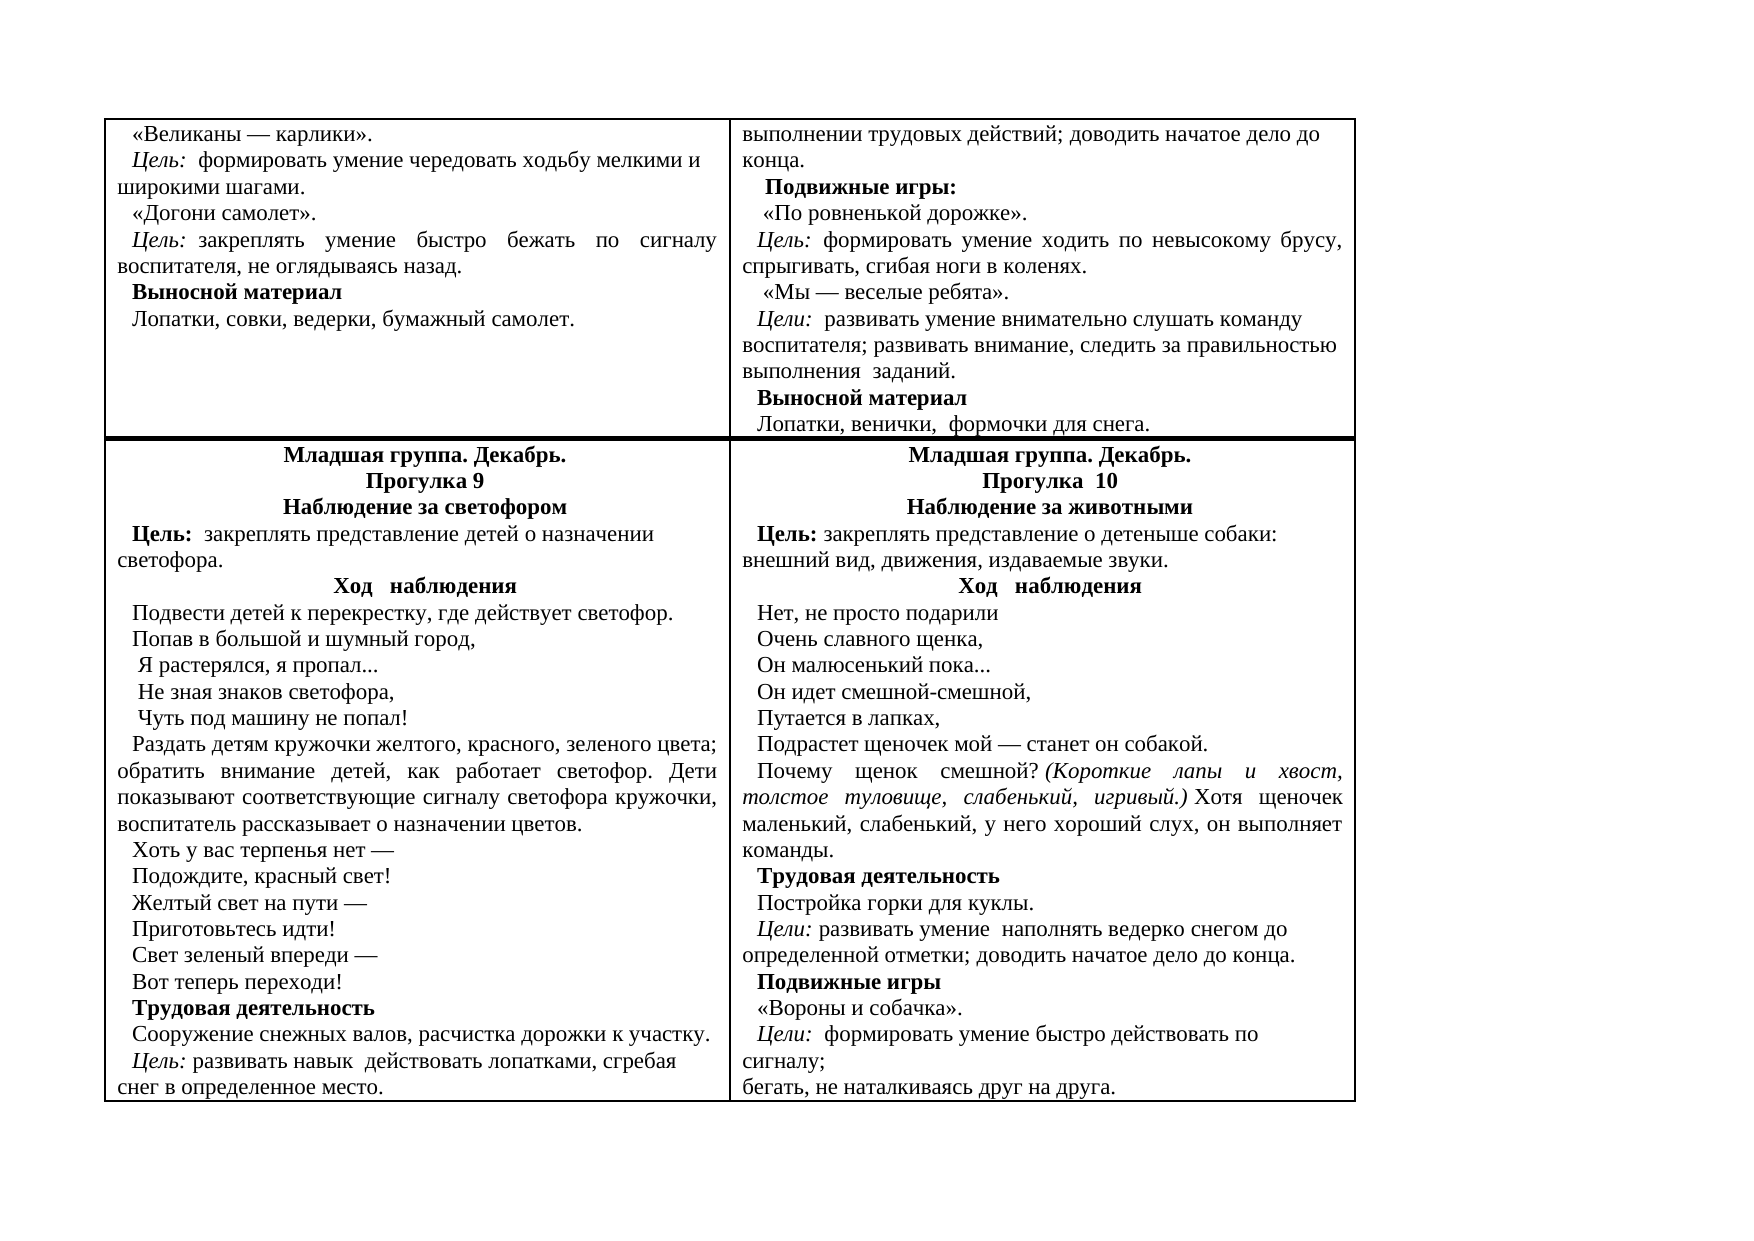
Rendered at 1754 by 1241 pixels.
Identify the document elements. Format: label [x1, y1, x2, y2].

table_header [731, 441, 1354, 1099]
table_header [106, 441, 729, 1099]
table_cell [106, 120, 729, 436]
table_cell [731, 120, 1354, 436]
